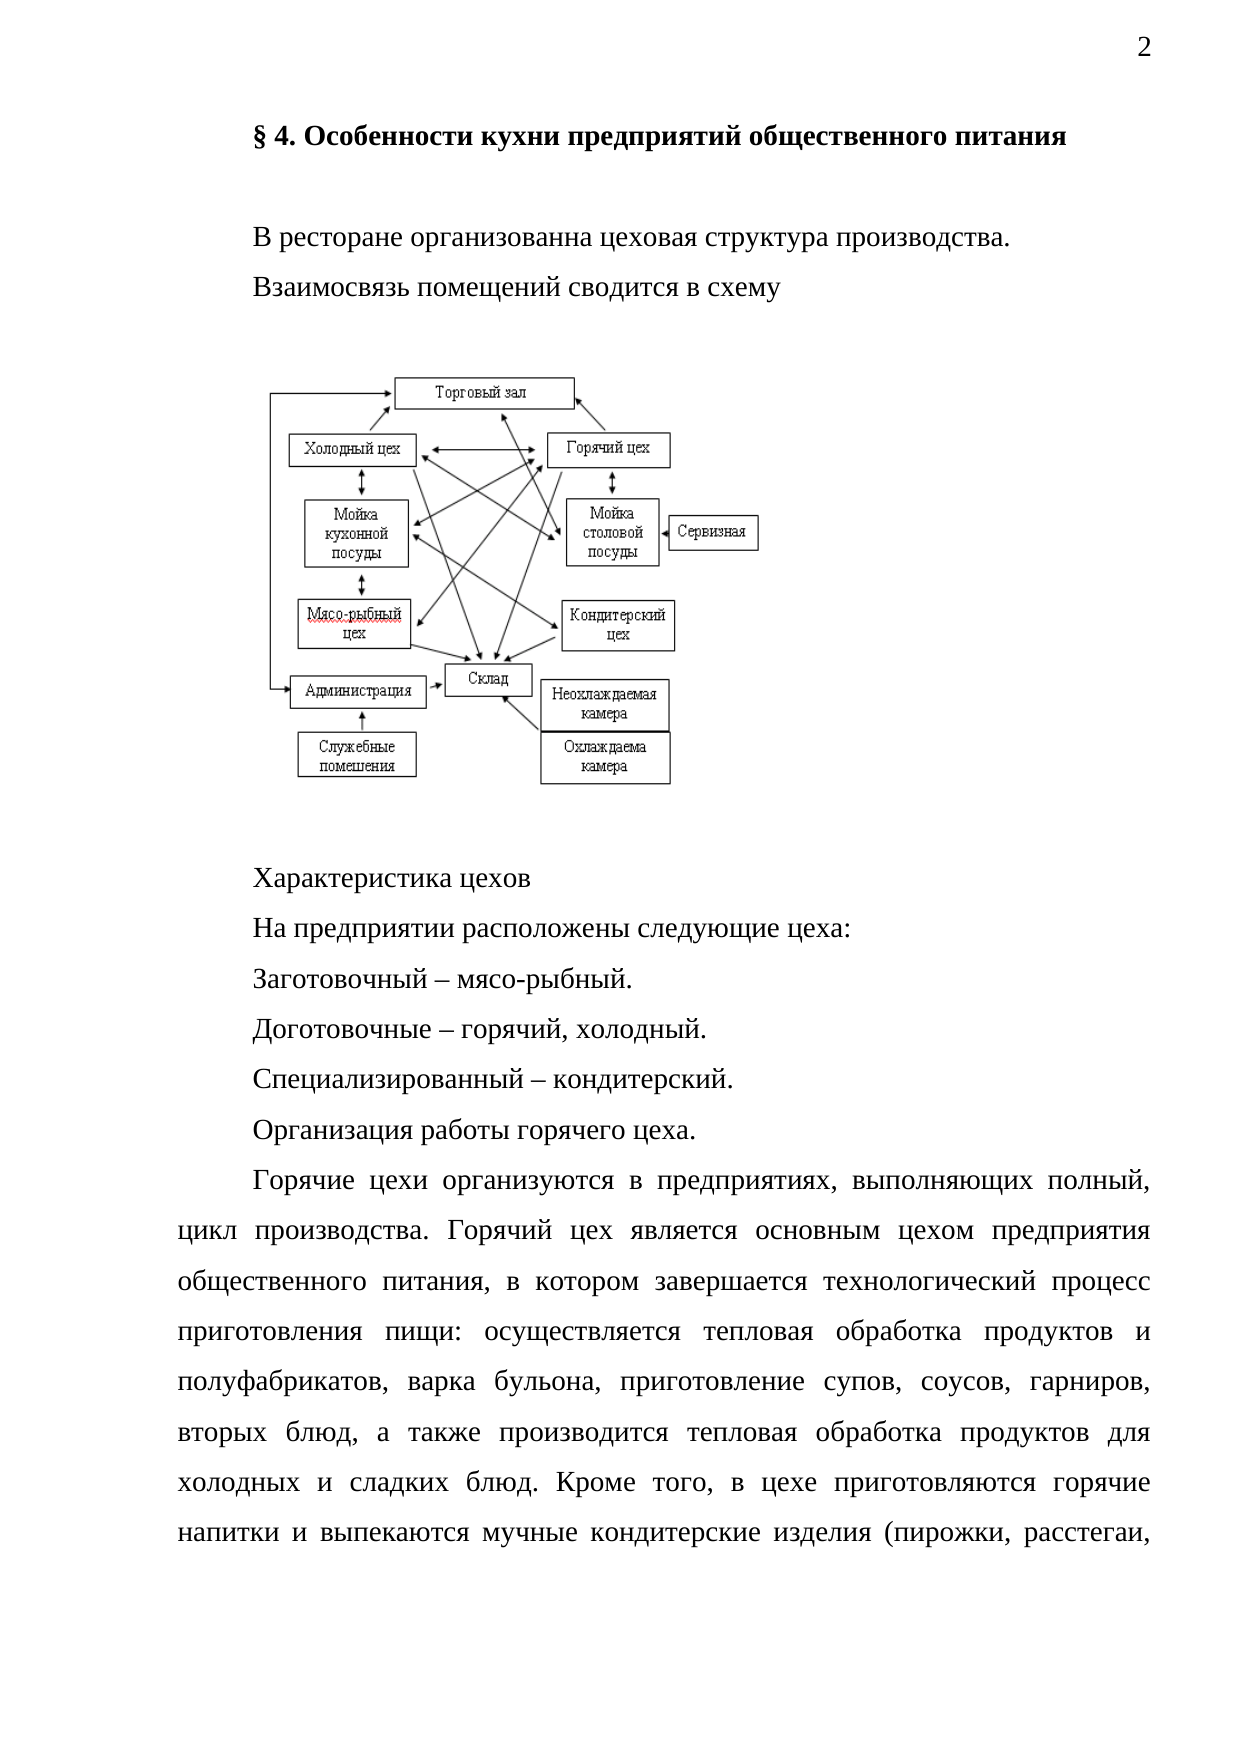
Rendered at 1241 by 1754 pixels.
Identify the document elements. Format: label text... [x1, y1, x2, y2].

text Специализированный – кондитерский. [177, 1062, 1152, 1095]
text Заготовочный – мясо-рыбный. [177, 961, 1152, 994]
text Доготовочные – горячий, холодный. [177, 1011, 1152, 1045]
text Взаимосвязь помещений сводится в схему [177, 269, 1152, 303]
text В ресторане организованна цеховая структура производства. [177, 219, 1152, 252]
text Организация работы горячего цеха. [177, 1112, 1152, 1145]
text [177, 1162, 1152, 1548]
text Характеристика цехов [177, 860, 1152, 894]
subtitle § 4. Особенности кухни предприятий общественного питания [177, 118, 1152, 152]
text На предприятии расположены следующие цеха: [177, 911, 1152, 944]
